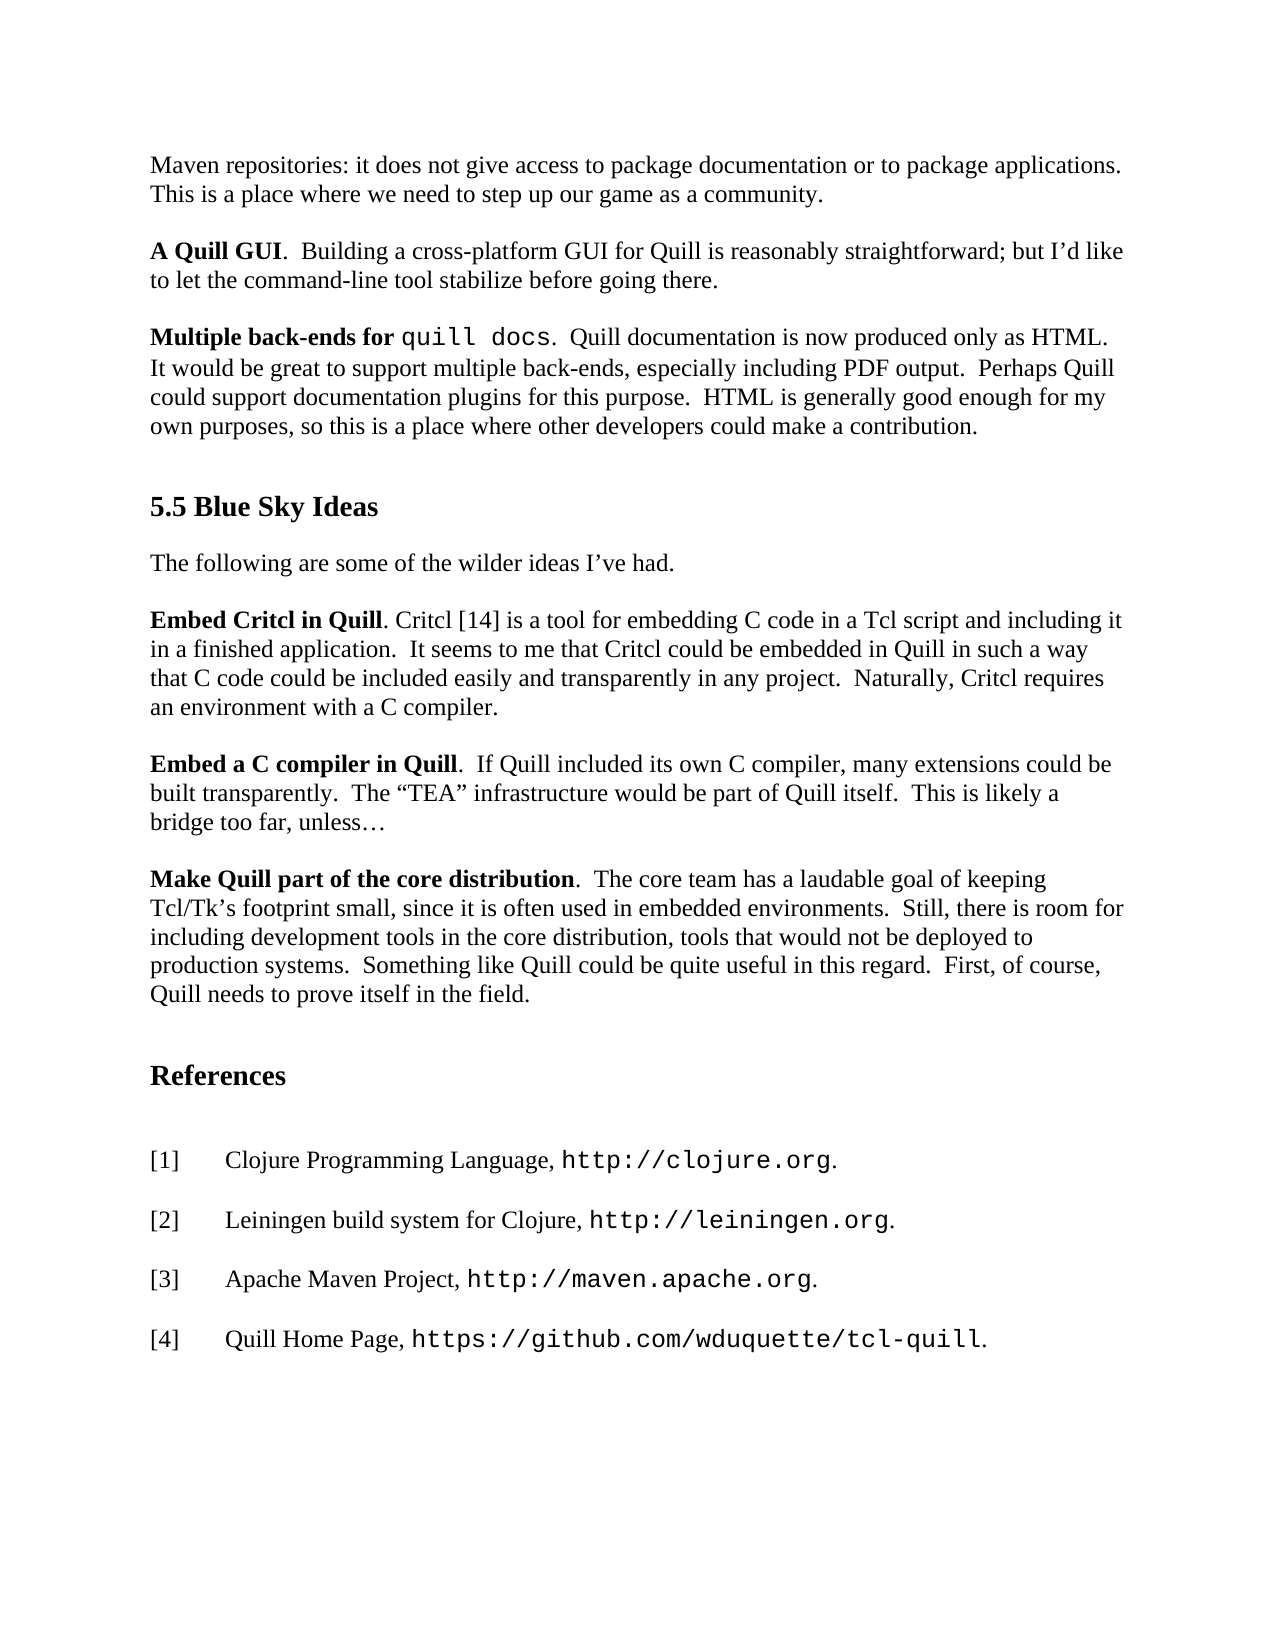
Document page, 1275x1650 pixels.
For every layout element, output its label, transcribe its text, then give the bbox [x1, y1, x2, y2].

text Embed Critcl in Quill. Critcl [14] is a tool for embedding C code in a Tcl script and including it in a finished application. It seems to me that Critcl could be embedded in Quill in such a way that C code could be included easily and transparently in any project. Naturally, Critcl requires an environment with a C compiler. [150, 606, 1125, 721]
text A Quill GUI. Building a cross-platform GUI for Quill is reasonably straightforward; but I’d like to let the command-line tool stabilize before going there. [150, 236, 1125, 294]
text [1] Clojure Programming Language, http://clojure.org. [150, 1145, 1125, 1176]
text [2] Leiningen build system for Clojure, http://leiningen.org. [150, 1205, 1125, 1236]
text [4] Quill Home Page, https://github.com/wduquette/tcl-quill. [150, 1324, 1125, 1355]
text The following are some of the wilder ideas I’ve had. [150, 548, 1125, 577]
subtitle References [150, 1058, 1125, 1092]
text Make Quill part of the core distribution. The core team has a laudable goal of keeping Tcl/Tk’s footprint small, since it is often used in embedded environments. Still, there is room for including development tools in the core distribution, tools that would not be deployed to production systems. Something like Quill could be quite useful in this regard. First, of course, Quill needs to prove itself in the field. [150, 864, 1125, 1008]
text [3] Apache Maven Project, http://maven.apache.org. [150, 1264, 1125, 1295]
text Embed a C compiler in Quill. If Quill included its own C compiler, many extensions could be built transparently. The “TEA” infrastructure would be part of Quill itself. This is likely a bridge too far, unless… [150, 749, 1125, 836]
subtitle 5.5 Blue Sky Ideas [150, 489, 1125, 523]
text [150, 150, 1125, 207]
text Multiple back-ends for quill docs. Quill documentation is now produced only as HTML. It would be great to support multiple back-ends, especially including PDF output. Perhaps Quill could support documentation plugins for this purpose. HTML is generally good enough for my own purposes, so this is a place where other developers could make a contribution. [150, 322, 1125, 439]
